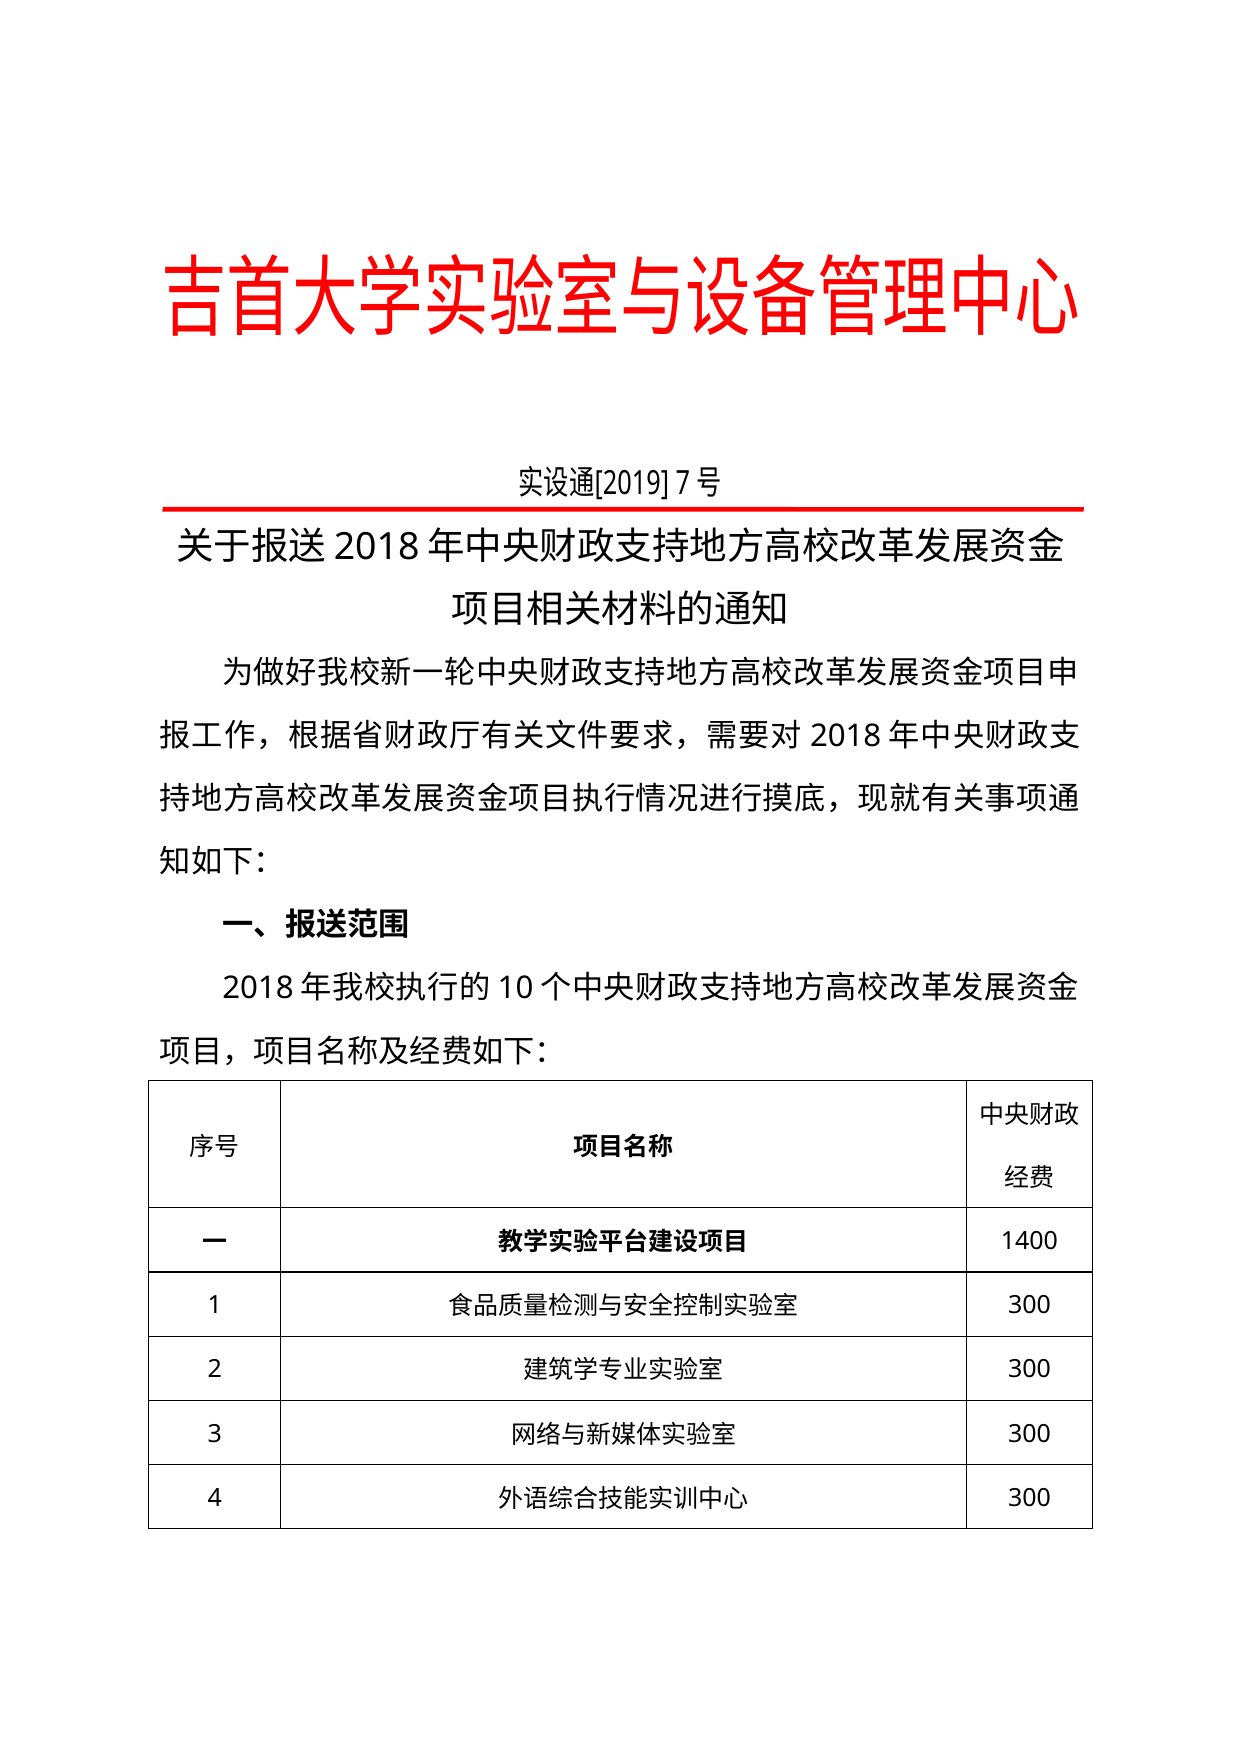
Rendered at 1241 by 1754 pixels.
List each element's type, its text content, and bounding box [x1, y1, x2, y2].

table_cell 1400 [967, 1208, 1092, 1271]
table_cell 300 [967, 1465, 1092, 1528]
text 关于报送2018年中央财政支持地方高校改革发展资金项目相关材料的通知 [159, 512, 1081, 638]
table_cell 建筑学专业实验室 [281, 1337, 966, 1400]
table_cell 1 [149, 1273, 280, 1336]
table_cell 一 [149, 1208, 280, 1271]
text 吉首大学实验室与设备管理中心 [159, 196, 1081, 386]
list 报送范围 [159, 891, 1081, 954]
table_header 项目名称 [281, 1081, 966, 1207]
table_header 序号 [149, 1081, 280, 1207]
table_header 中央财政经费 [967, 1081, 1092, 1207]
list 2018年我校执行的10个中央财政支持地方高校改革发展资金项目，项目名称及经费如下： [159, 954, 1081, 1080]
table_cell 300 [967, 1273, 1092, 1336]
table_cell 2 [149, 1337, 280, 1400]
text 为做好我校新一轮中央财政支持地方高校改革发展资金项目申报工作，根据省财政厅有关文件要求，需要对2018年中央财政支持地方高校改革发展资金项目执行情况进行摸底，现就有关事项通知如下： [159, 638, 1081, 891]
table_cell 3 [149, 1401, 280, 1464]
table_cell 4 [149, 1465, 280, 1528]
table_cell 教学实验平台建设项目 [281, 1208, 966, 1271]
text 实设通[2019] 7号 [159, 449, 1081, 512]
table_cell 300 [967, 1401, 1092, 1464]
table_cell 食品质量检测与安全控制实验室 [281, 1273, 966, 1336]
table_cell 300 [967, 1337, 1092, 1400]
table_cell 外语综合技能实训中心 [281, 1465, 966, 1528]
table_cell 网络与新媒体实验室 [281, 1401, 966, 1464]
